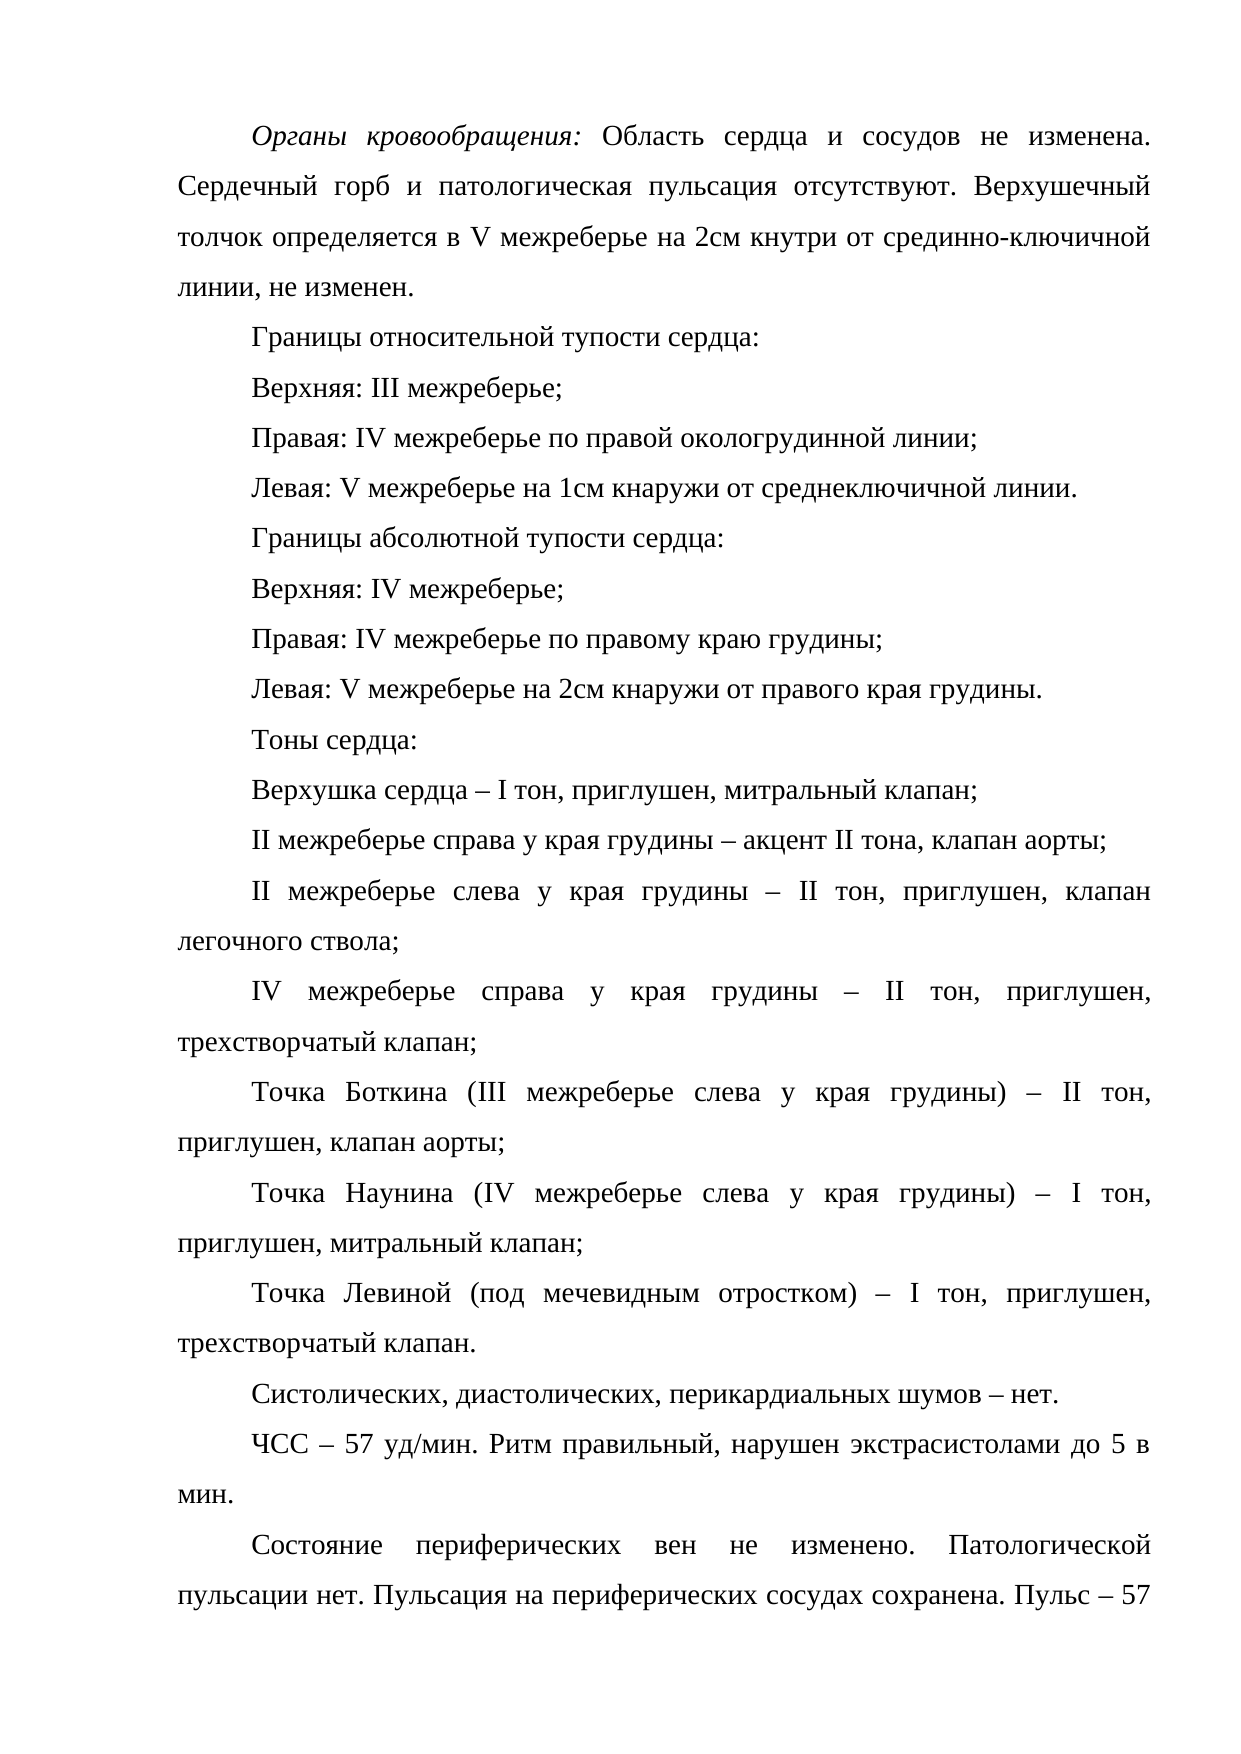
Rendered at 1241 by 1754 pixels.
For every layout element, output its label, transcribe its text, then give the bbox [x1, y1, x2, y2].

text Точка Левиной (под мечевидным отростком) – I тон, приглушен, трехстворчатый клапан. [177, 1275, 1152, 1359]
text II межреберье справа у края грудины – акцент II тона, клапан аорты; [177, 822, 1152, 856]
text Верхушка сердца – I тон, приглушен, митральный клапан; [177, 772, 1152, 806]
text Точка Наунина (IV межреберье слева у края грудины) – I тон, приглушен, митральный клапан; [177, 1175, 1152, 1258]
text Правая: IV межреберье по правому краю грудины; [177, 621, 1152, 655]
text Тоны сердца: [177, 722, 1152, 755]
text II межреберье слева у края грудины – II тон, приглушен, клапан легочного ствола; [177, 873, 1152, 957]
text Органы кровообращения: Область сердца и сосудов не изменена. Сердечный горб и патологическая пульсация отсутствуют. Верхушечный толчок определяется в V межреберье на 2см кнутри от срединно-ключичной линии, не изменен. [177, 118, 1152, 303]
text Точка Боткина (III межреберье слева у края грудины) – II тон, приглушен, клапан аорты; [177, 1074, 1152, 1158]
text Верхняя: IV межреберье; [177, 571, 1152, 604]
text IV межреберье справа у края грудины – II тон, приглушен, трехстворчатый клапан; [177, 973, 1152, 1057]
text Правая: IV межреберье по правой окологрудинной линии; [177, 420, 1152, 453]
text Границы относительной тупости сердца: [177, 319, 1152, 353]
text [177, 1527, 1152, 1611]
text Левая: V межреберье на 2см кнаружи от правого края грудины. [177, 672, 1152, 705]
text Верхняя: III межреберье; [177, 370, 1152, 403]
text Систолических, диастолических, перикардиальных шумов – нет. [177, 1376, 1152, 1409]
text Границы абсолютной тупости сердца: [177, 521, 1152, 554]
text ЧСС – 57 уд/мин. Ритм правильный, нарушен экстрасистолами до 5 в мин. [177, 1426, 1152, 1510]
text Левая: V межреберье на 1см кнаружи от среднеключичной линии. [177, 470, 1152, 504]
